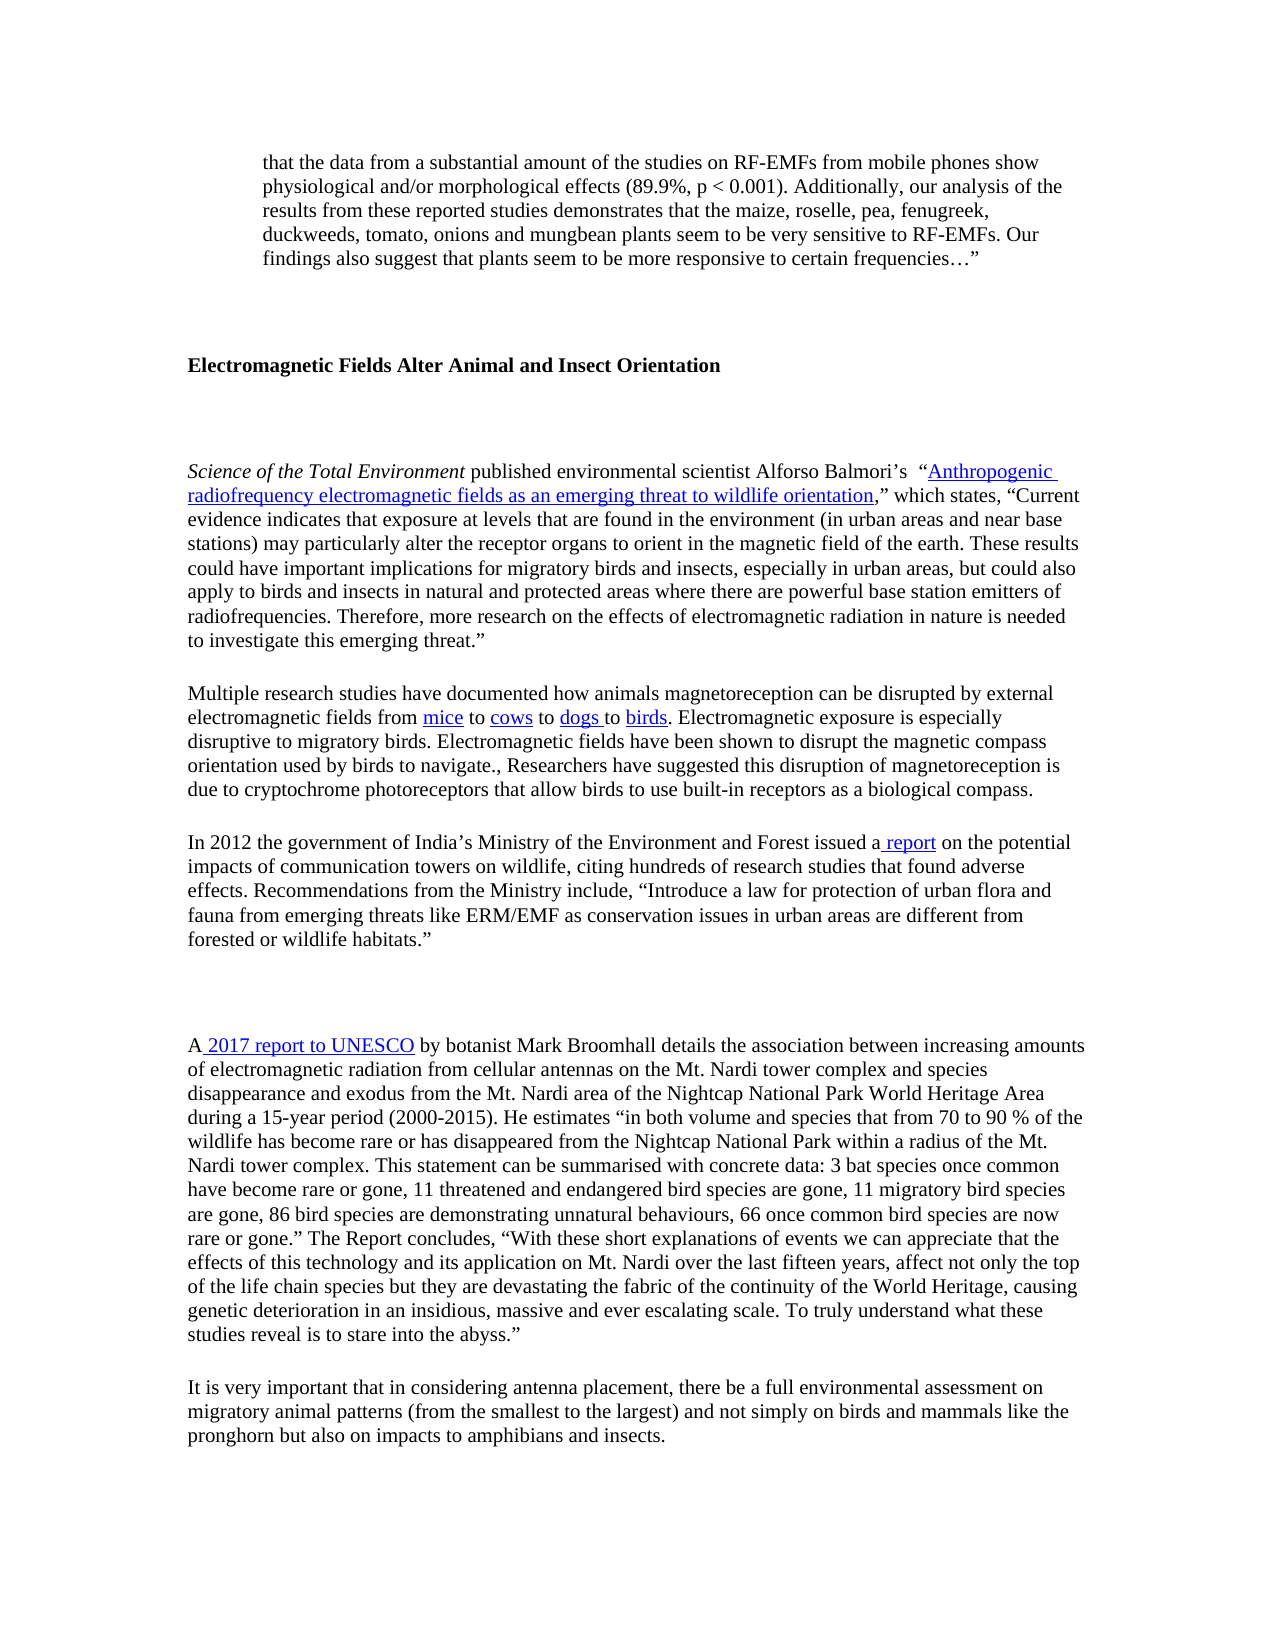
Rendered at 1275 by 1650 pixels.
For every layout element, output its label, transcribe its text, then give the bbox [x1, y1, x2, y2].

text Electromagnetic Fields Alter Animal and Insect Orientation [187, 353, 1087, 377]
text A 2017 report to UNESCO by botanist Mark Broomhall details the association between increasing amounts of electromagnetic radiation from cellular antennas on the Mt. Nardi tower complex and species disappearance and exodus from the Mt. Nardi area of the Nightcap National Park World Heritage Area during a 15-year period (2000-2015). He estimates “in both volume and species that from 70 to 90 % of the wildlife has become rare or has disappeared from the Nightcap National Park within a radius of the Mt. Nardi tower complex. This statement can be summarised with concrete data: 3 bat species once common have become rare or gone, 11 threatened and endangered bird species are gone, 11 migratory bird species are gone, 86 bird species are demonstrating unnatural behaviours, 66 once common bird species are now rare or gone.” The Report concludes, “With these short explanations of events we can appreciate that the effects of this technology and its application on Mt. Nardi over the last fifteen years, affect not only the top of the life chain species but they are devastating the fabric of the continuity of the World Heritage, causing genetic deterioration in an insidious, massive and ever escalating scale. To truly understand what these studies reveal is to stare into the abyss.” [187, 1033, 1087, 1346]
text Multiple research studies have documented how animals magnetoreception can be disrupted by external electromagnetic fields from mice to cows to dogs to birds. Electromagnetic exposure is especially disruptive to migratory birds. Electromagnetic fields have been shown to disrupt the magnetic compass orientation used by birds to navigate., Researchers have suggested this disruption of magnetoreception is due to cryptochrome photoreceptors that allow birds to use built-in receptors as a biological compass. [187, 681, 1087, 801]
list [225, 150, 1087, 270]
text It is very important that in considering antenna placement, there be a full environmental assessment on migratory animal patterns (from the smallest to the largest) and not simply on birds and mammals like the pronghorn but also on impacts to amphibians and insects. [187, 1375, 1087, 1447]
text Science of the Total Environment published environmental scientist Alforso Balmori’s “Anthropogenic radiofrequency electromagnetic fields as an emerging threat to wildlife orientation,” which states, “Current evidence indicates that exposure at levels that are found in the environment (in urban areas and near base stations) may particularly alter the receptor organs to orient in the magnetic field of the earth. These results could have important implications for migratory birds and insects, especially in urban areas, but could also apply to birds and insects in natural and protected areas where there are powerful base station emitters of radiofrequencies. Therefore, more research on the effects of electromagnetic radiation in nature is needed to investigate this emerging threat.” [187, 459, 1087, 652]
text In 2012 the government of India’s Ministry of the Environment and Forest issued a report on the potential impacts of communication towers on wildlife, citing hundreds of research studies that found adverse effects. Recommendations from the Ministry include, “Introduce a law for protection of urban flora and fauna from emerging threats like ERM/EMF as conservation issues in urban areas are different from forested or wildlife habitats.” [187, 830, 1087, 951]
